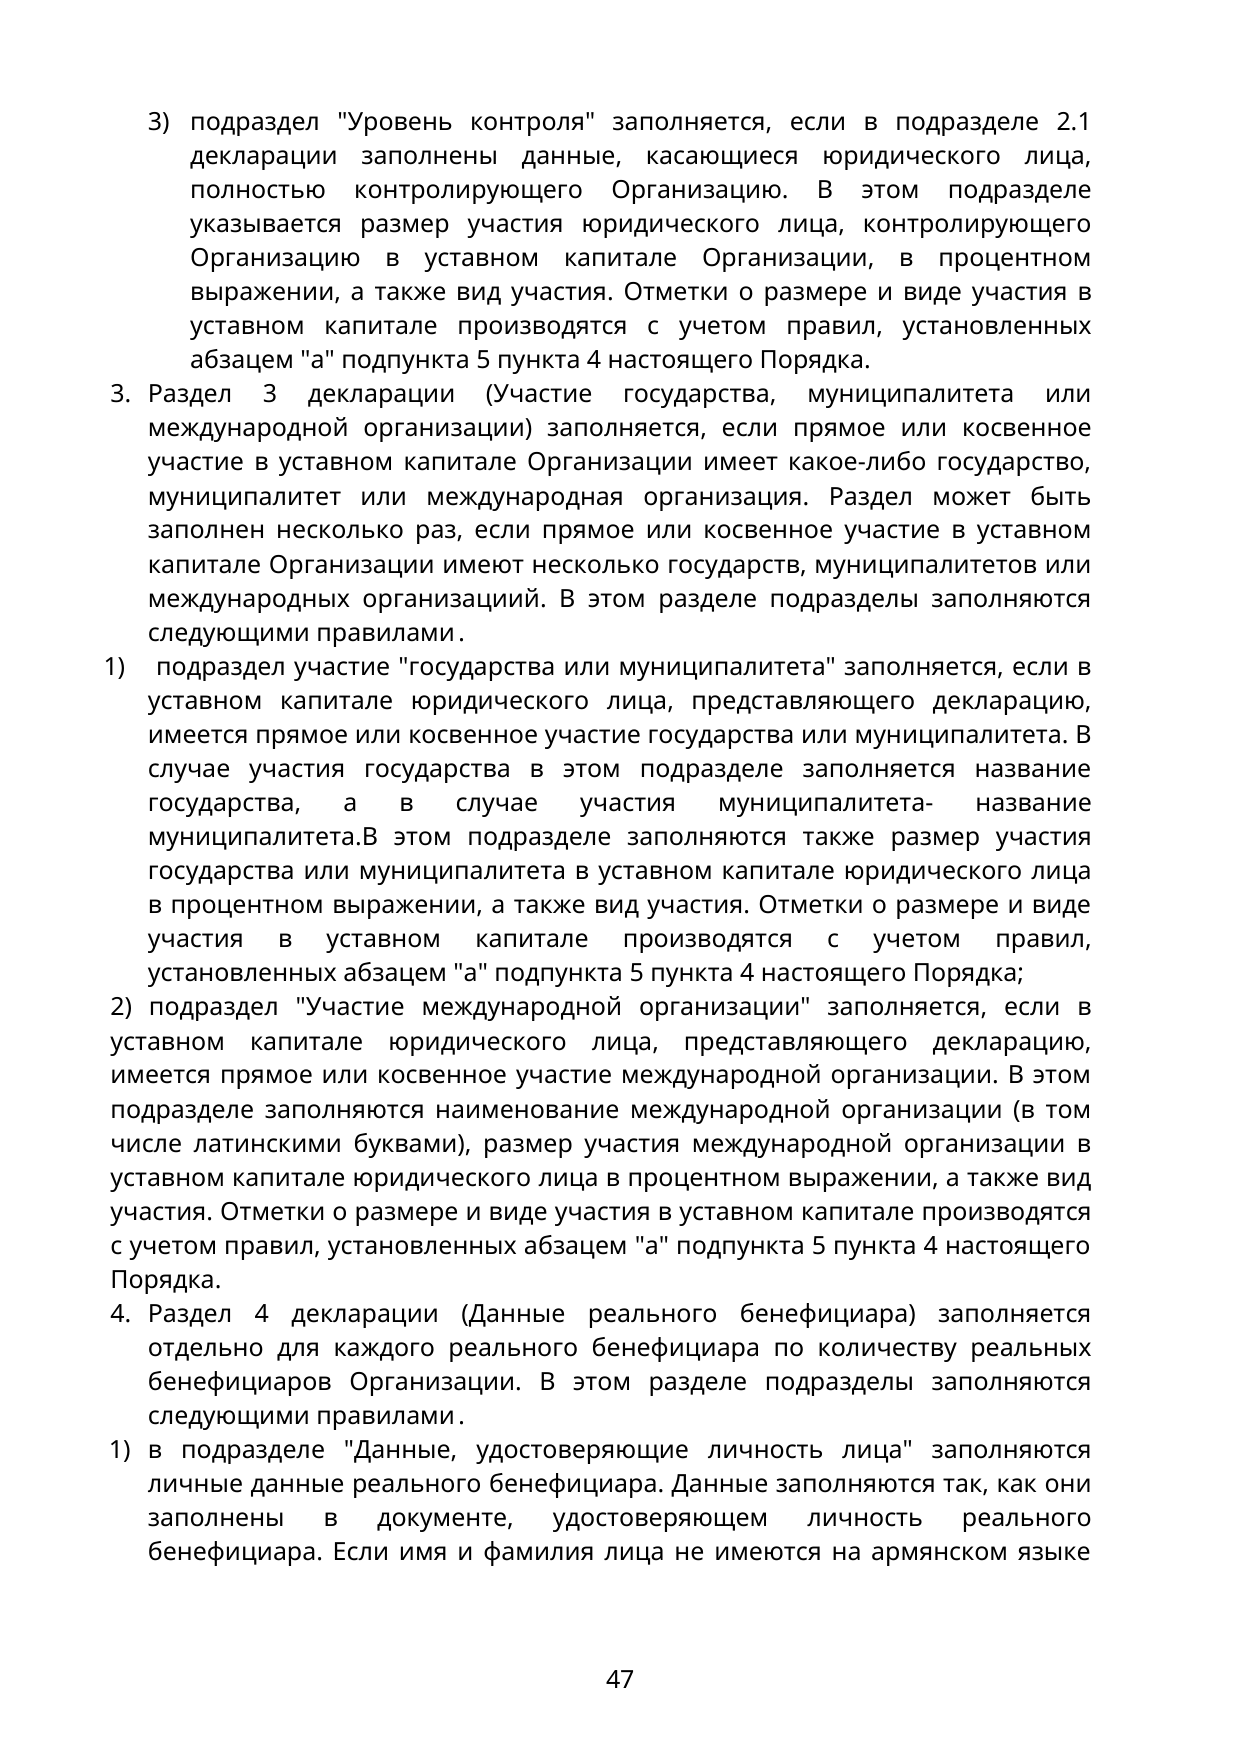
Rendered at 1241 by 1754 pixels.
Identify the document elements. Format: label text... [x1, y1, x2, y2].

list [109, 1432, 1092, 1568]
text 2) подраздел "Участие международной организации" заполняется, если в уставном капитале юридического лица, представляющего декларацию, имеется прямое или косвенное участие международной организации. В этом подразделе заполняются наименование международной организации (в том числе латинскими буквами), размер участия международной организации в уставном капитале юридического лица в процентном выражении, а также вид участия. Отметки о размере и виде участия в уставном капитале производятся с учетом правил, установленных абзацем "а" подпункта 5 пункта 4 настоящего Порядка. [110, 989, 1092, 1296]
list подраздел участие "государства или муниципалитета" заполняется, если в уставном капитале юридического лица, представляющего декларацию, имеется прямое или косвенное участие государства или муниципалитета. В случае участия государства в этом подразделе заполняется название государства, а в случае участия муниципалитета- название муниципалитета.В этом подразделе заполняются также размер участия государства или муниципалитета в уставном капитале юридического лица в процентном выражении, а также вид участия. Отметки о размере и виде участия в уставном капитале производятся с учетом правил, установленных абзацем "а" подпункта 5 пункта 4 настоящего Порядка; [103, 648, 1092, 989]
list Раздел 4 декларации (Данные реального бенефициара) заполняется отдельно для каждого реального бенефициара по количеству реальных бенефициаров Организации. В этом разделе подразделы заполняются следующими правилами․ [110, 1296, 1092, 1432]
list подраздел "Уровень контроля" заполняется, если в подразделе 2.1 декларации заполнены данные, касающиеся юридического лица, полностью контролирующего Организацию. В этом подразделе указывается размер участия юридического лица, контролирующего Организацию в уставном капитале Организации, в процентном выражении, а также вид участия. Отметки о размере и виде участия в уставном капитале производятся с учетом правил, установленных абзацем "а" подпункта 5 пункта 4 настоящего Порядка. [148, 103, 1092, 376]
list Раздел 3 декларации (Участие государства, муниципалитета или международной организации) заполняется, если прямое или косвенное участие в уставном капитале Организации имеет какое-либо государство, муниципалитет или международная организация. Раздел может быть заполнен несколько раз, если прямое или косвенное участие в уставном капитале Организации имеют несколько государств, муниципалитетов или международных организациий. В этом разделе подразделы заполняются следующими правилами․ [110, 376, 1092, 648]
